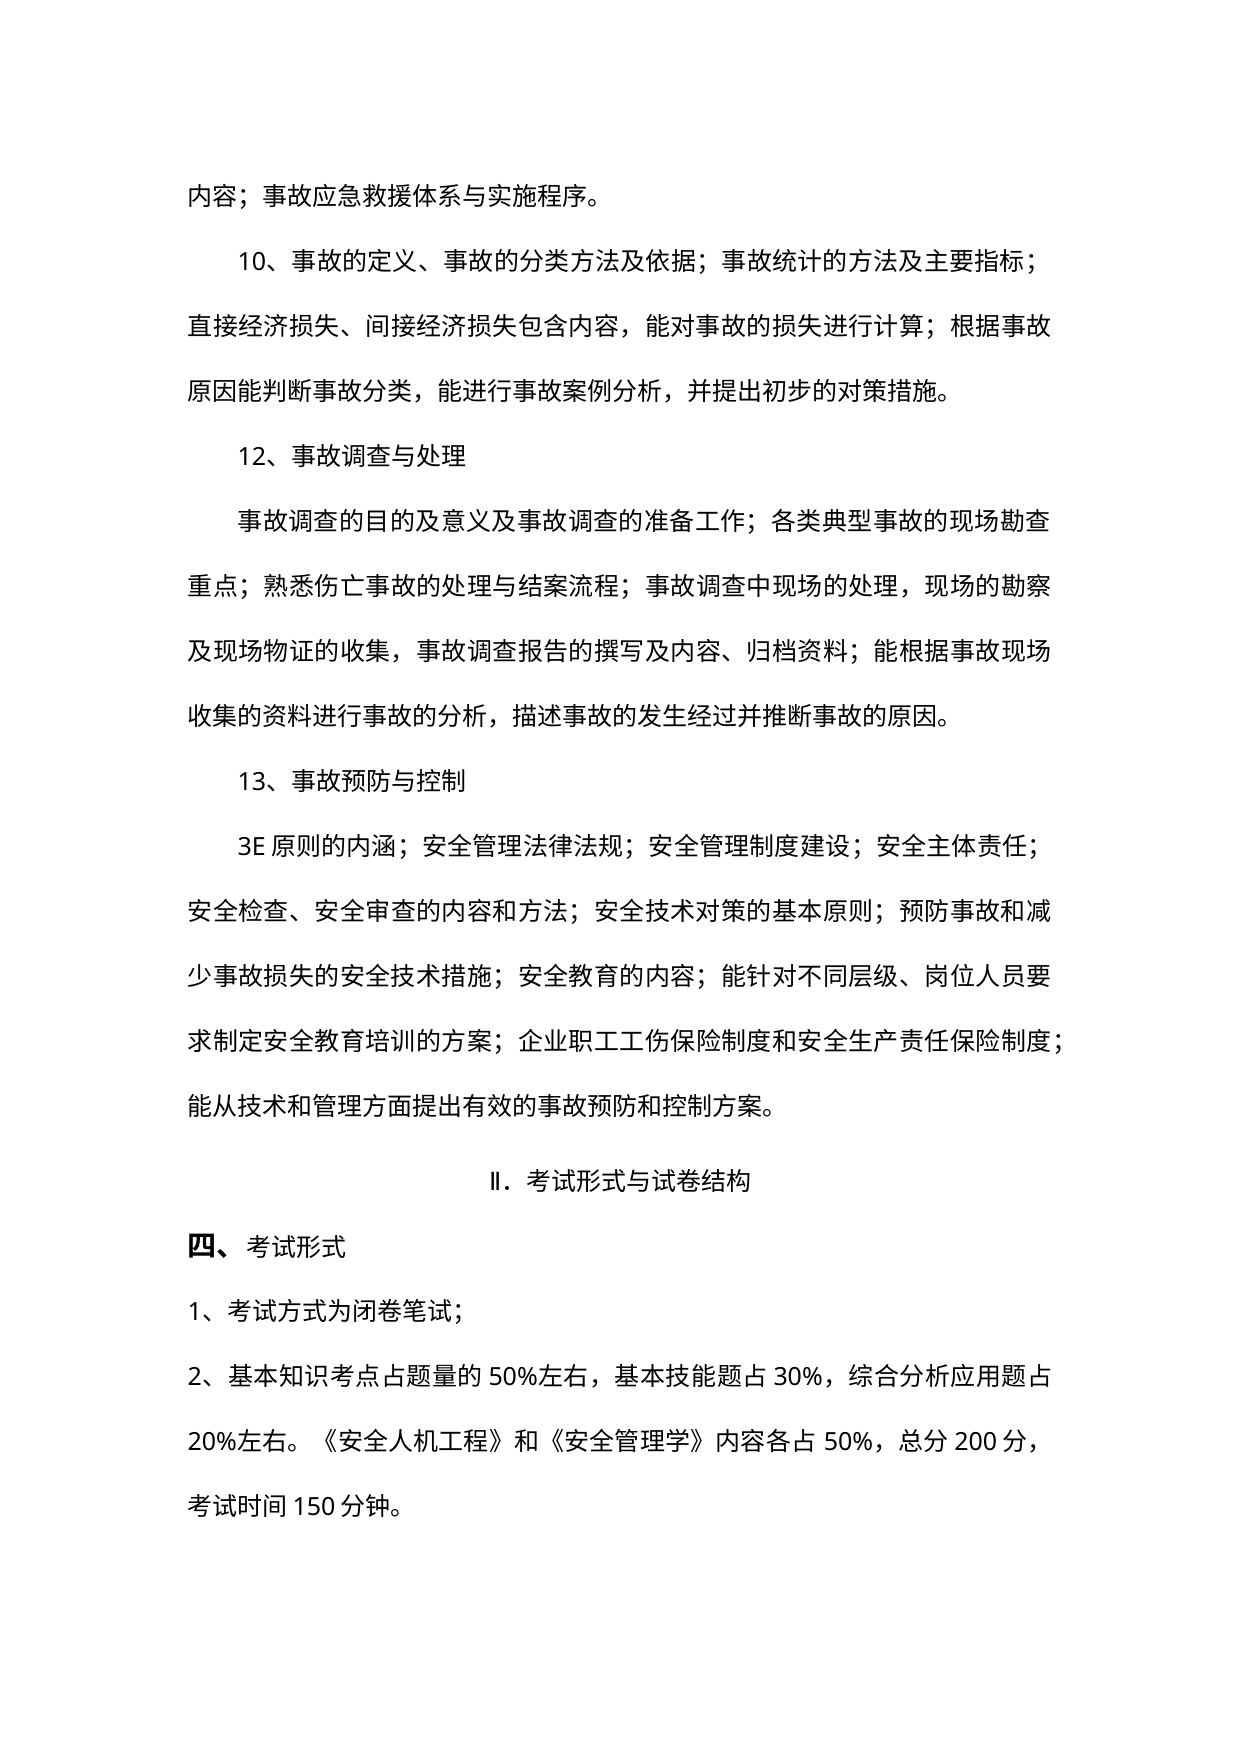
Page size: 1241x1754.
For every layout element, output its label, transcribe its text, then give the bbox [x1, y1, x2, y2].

text 3E原则的内涵；安全管理法律法规；安全管理制度建设；安全主体责任；安全检查、安全审查的内容和方法；安全技术对策的基本原则；预防事故和减少事故损失的安全技术措施；安全教育的内容；能针对不同层级、岗位人员要求制定安全教育培训的方案；企业职工工伤保险制度和安全生产责任保险制度；能从技术和管理方面提出有效的事故预防和控制方案。 [187, 812, 1053, 1137]
text 12、事故调查与处理 [187, 422, 1053, 487]
text 四、考试形式 [187, 1212, 1053, 1277]
text Ⅱ．考试形式与试卷结构 [187, 1147, 1053, 1212]
text 10、事故的定义、事故的分类方法及依据；事故统计的方法及主要指标；直接经济损失、间接经济损失包含内容，能对事故的损失进行计算；根据事故原因能判断事故分类，能进行事故案例分析，并提出初步的对策措施。 [187, 227, 1053, 422]
text 事故调查的目的及意义及事故调查的准备工作；各类典型事故的现场勘查重点；熟悉伤亡事故的处理与结案流程；事故调查中现场的处理，现场的勘察及现场物证的收集，事故调查报告的撰写及内容、归档资料；能根据事故现场收集的资料进行事故的分析，描述事故的发生经过并推断事故的原因。 [187, 487, 1053, 747]
text 2、基本知识考点占题量的50%左右，基本技能题占30%，综合分析应用题占20%左右。《安全人机工程》和《安全管理学》内容各占50%，总分200分，考试时间150分钟。 [187, 1342, 1053, 1537]
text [187, 162, 1053, 227]
text 13、事故预防与控制 [187, 747, 1053, 812]
text 1、考试方式为闭卷笔试； [187, 1277, 1053, 1342]
